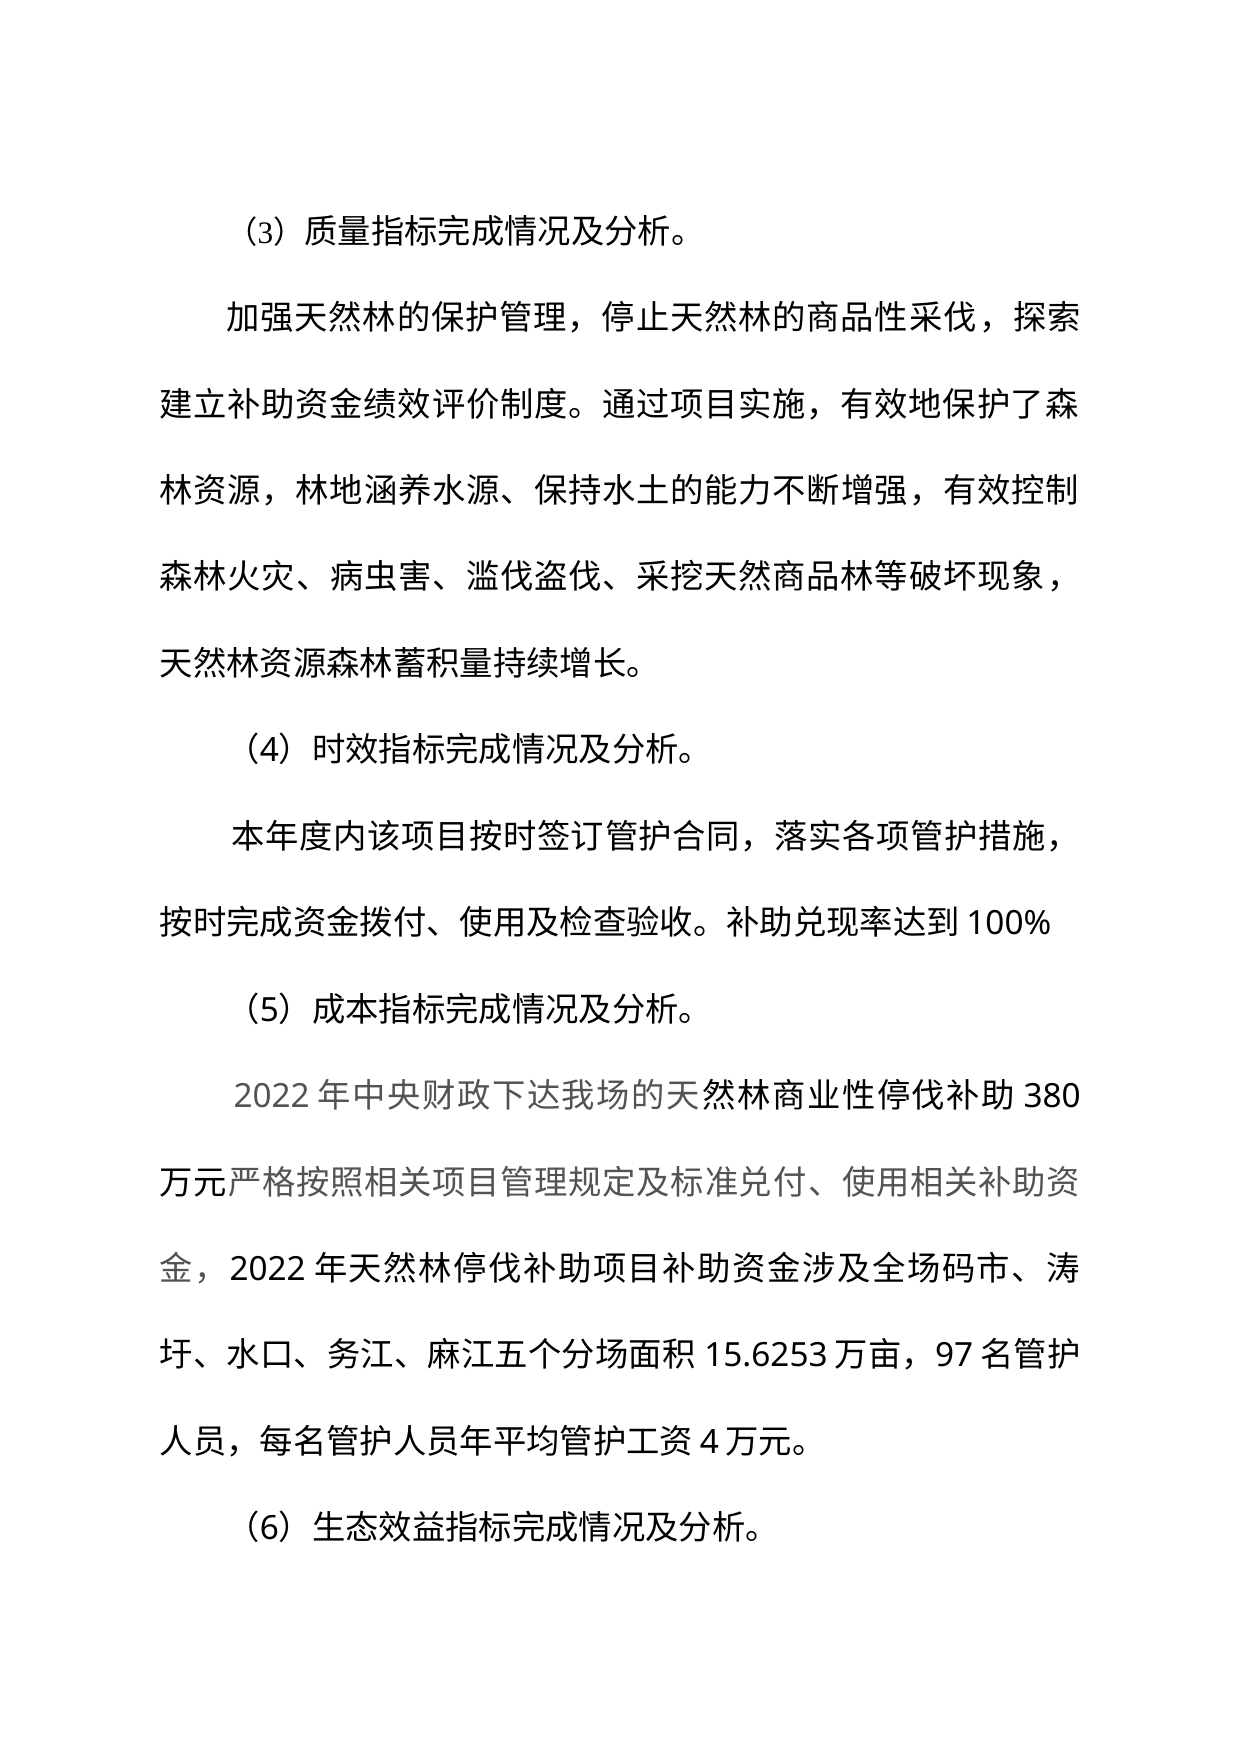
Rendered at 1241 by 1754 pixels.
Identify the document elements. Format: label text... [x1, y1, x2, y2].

text 2022年中央财政下达我场的天然林商业性停伐补助380万元严格按照相关项目管理规定及标准兑付、使用相关补助资金，2022年天然林停伐补助项目补助资金涉及全场码市、涛圩、水口、务江、麻江五个分场面积15.6253万亩，97名管护人员，每名管护人员年平均管护工资4万元。 [159, 1050, 1081, 1482]
list 成本指标完成情况及分析。 [159, 963, 1081, 1050]
text 加强天然林的保护管理，停止天然林的商品性采伐，探索建立补助资金绩效评价制度。通过项目实施，有效地保护了森林资源，林地涵养水源、保持水土的能力不断增强，有效控制森林火灾、病虫害、滥伐盗伐、采挖天然商品林等破坏现象，天然林资源森林蓄积量持续增长。 [159, 272, 1081, 704]
list 本年度内该项目按时签订管护合同，落实各项管护措施，按时完成资金拨付、使用及检查验收。补助兑现率达到100% [159, 791, 1081, 963]
list 时效指标完成情况及分析。 [159, 704, 1081, 791]
list 质量指标完成情况及分析。 [159, 185, 1081, 272]
list 生态效益指标完成情况及分析。 [159, 1482, 1081, 1569]
